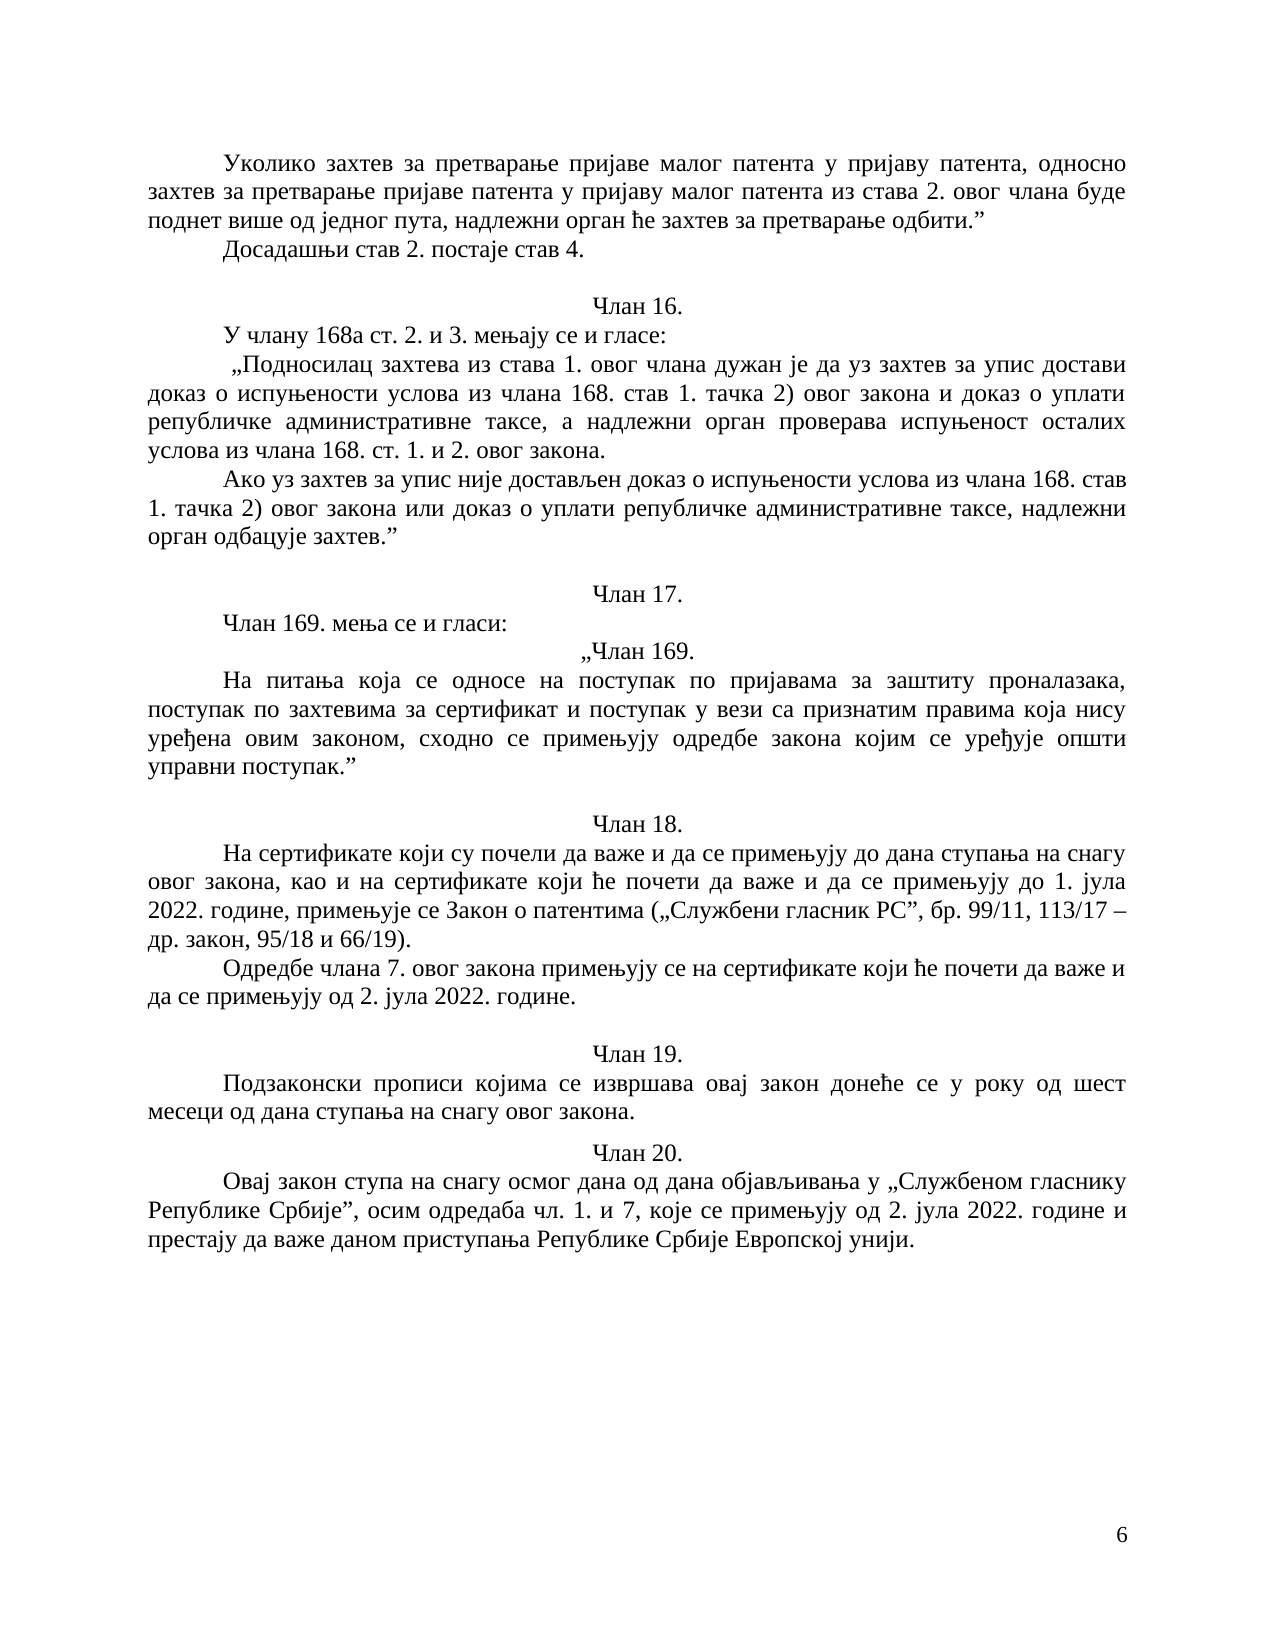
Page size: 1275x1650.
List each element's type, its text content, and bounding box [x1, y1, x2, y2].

text Члан 19. [148, 1039, 1127, 1068]
text Члан 16. [148, 291, 1127, 320]
text Овај закон ступа на снагу осмог дана од дана објављивања у „Службеном гласнику Републике Србије”, осим одредаба чл. 1. и 7, које се примењују од 2. јула 2022. године и престају да важе даном приступања Републике Србије Европској унији. [148, 1166, 1127, 1253]
text Одредбе члана 7. овог закона примењују се на сертификате који ће почети да важе и да се примењују од 2. јула 2022. године. [148, 953, 1127, 1010]
text Члан 20. [148, 1138, 1127, 1166]
text Досадашњи став 2. постаје став 4. [148, 234, 1127, 263]
text Ако уз захтев за упис није достављен доказ о испуњености услова из члана 168. став 1. тачка 2) овог закона или доказ о уплати републичке административне таксе, надлежни орган одбацује захтев.ˮ [148, 464, 1127, 550]
text „Подносилац захтева из става 1. овог члана дужан је да уз захтев за упис достави доказ о испуњености услова из члана 168. став 1. тачка 2) овог закона и доказ о уплати републичке административне таксе, а надлежни орган проверава испуњеност осталих услова из члана 168. ст. 1. и 2. овог закона. [148, 349, 1127, 464]
text На сертификате који су почели да важе и да се примењују до дана ступања на снагу овог закона, као и на сертификате који ће почети да важе и да се примењују до 1. јула 2022. године, примењује се Закон о патентима („Службени гласник РС”, бр. 99/11, 113/17 – др. закон, 95/18 и 66/19). [148, 838, 1127, 953]
text Члан 169. мења се и гласи: [148, 608, 1127, 636]
text Подзаконски прописи којима се извршава овај закон донеће се у року од шест месеци од дана ступања на снагу овог закона. [148, 1068, 1127, 1125]
text Уколико захтев за претварање пријаве малог патента у пријаву патента, односно захтев за претварање пријаве патента у пријаву малог патента из става 2. овог члана буде поднет више од једног пута, надлежни орган ће захтев за претварање одбити.ˮ [148, 148, 1127, 234]
text У члану 168а ст. 2. и 3. мењају се и гласе: [148, 320, 1127, 349]
text Члан 18. [148, 809, 1127, 838]
text Члан 17. [148, 579, 1127, 608]
text „Члан 169. [148, 636, 1127, 665]
text На питања која се односе на поступак по пријавама за заштиту проналазака, поступак по захтевима за сертификат и поступак у вези са признатим правима која нису уређена овим законом, сходно се примењују одредбе закона којим се уређује општи управни поступак.ˮ [148, 665, 1127, 780]
